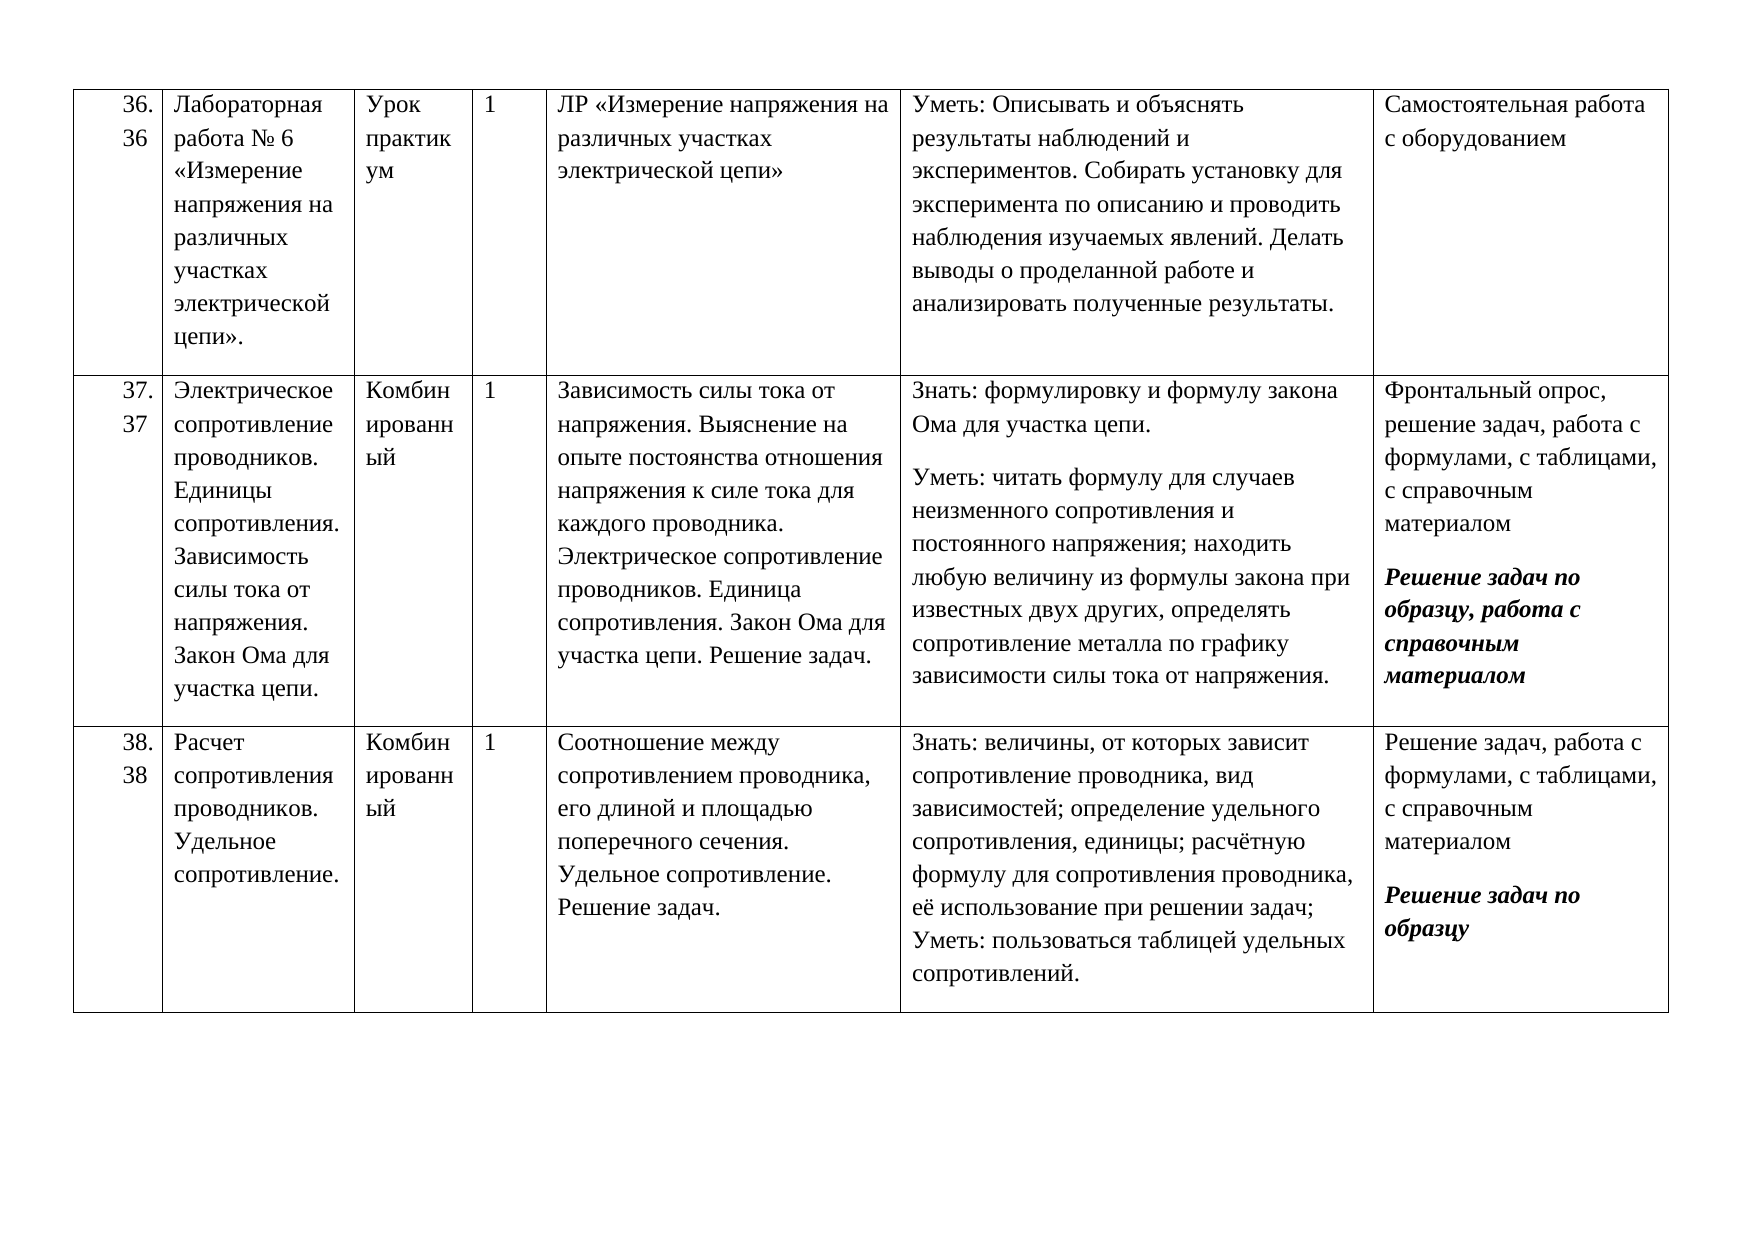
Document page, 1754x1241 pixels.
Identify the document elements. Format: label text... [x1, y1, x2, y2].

table_cell Лабораторная работа № 6 «Измерение напряжения на различных участках электрической цепи». [163, 90, 354, 374]
table_cell Комбинированный [355, 727, 472, 1012]
table_cell Урок практикум [355, 90, 472, 374]
table_cell Знать: формулировку и формулу закона Ома для участка цепи. Уметь: читать формулу для случаев неизменного сопротивления и постоянного напряжения; находить любую величину из формулы закона при известных двух других, определять сопротивление металла по графику зависимости силы тока от напряжения. [901, 376, 1373, 726]
table_cell 1 [473, 376, 546, 726]
table_cell Комбинированный [355, 376, 472, 726]
table_cell Зависимость силы тока от напряжения. Выяснение на опыте постоянства отношения напряжения к силе тока для каждого проводника. Электрическое сопротивление проводников. Единица сопротивления. Закон Ома для участка цепи. Решение задач. [547, 376, 900, 726]
table_cell 1 [473, 727, 546, 1012]
table_cell Расчет сопротивления проводников. Удельное сопротивление. [163, 727, 354, 1012]
table_cell Соотношение между сопротивлением проводника, его длиной и площадью поперечного сечения. Удельное сопротивление. Решение задач. [547, 727, 900, 1012]
table_cell Решение задач, работа с формулами, с таблицами, с справочным материалом Решение задач по образцу [1374, 727, 1668, 1012]
table_cell 38 [74, 727, 162, 1012]
table_cell Самостоятельная работа с оборудованием [1374, 90, 1668, 374]
table_cell 36 [74, 90, 162, 374]
table_cell Электрическое сопротивление проводников. Единицы сопротивления. Зависимость силы тока от напряжения. Закон Ома для участка цепи. [163, 376, 354, 726]
table_cell ЛР «Измерение напряжения на различных участках электрической цепи» [547, 90, 900, 374]
table_cell 37 [74, 376, 162, 726]
table_cell Фронтальный опрос, решение задач, работа с формулами, с таблицами, с справочным материалом Решение задач по образцу, работа с справочным материалом [1374, 376, 1668, 726]
table_cell 1 [473, 90, 546, 374]
table_cell Уметь: Описывать и объяснять результаты наблюдений и экспериментов. Собирать установку для эксперимента по описанию и проводить наблюдения изучаемых явлений. Делать выводы о проделанной работе и анализировать полученные результаты. [901, 90, 1373, 374]
table_cell Знать: величины, от которых зависит сопротивление проводника, вид зависимостей; определение удельного сопротивления, единицы; расчётную формулу для сопротивления проводника, её использование при решении задач; Уметь: пользоваться таблицей удельных сопротивлений. [901, 727, 1373, 1012]
